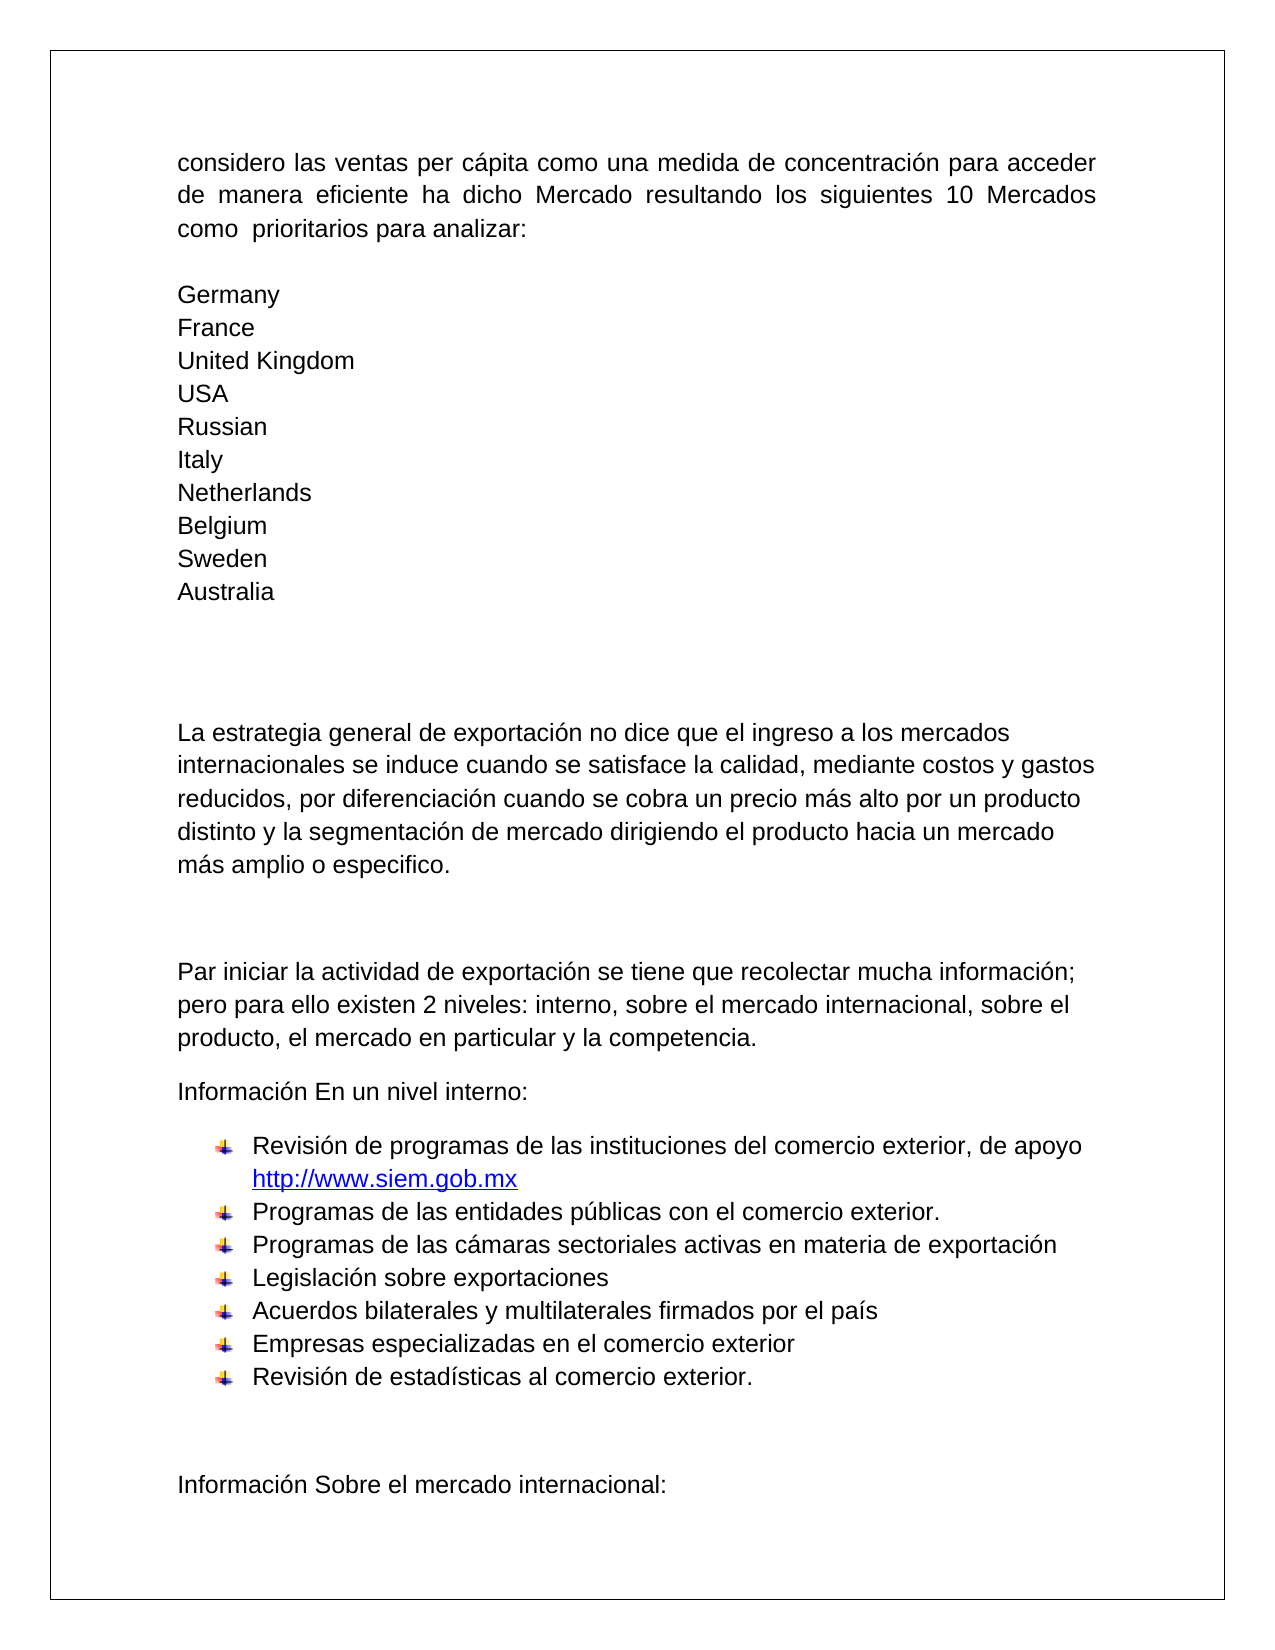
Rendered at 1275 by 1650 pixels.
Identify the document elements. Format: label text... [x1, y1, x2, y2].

text France [177, 313, 1098, 341]
text La estrategia general de exportación no dice que el ingreso a los mercados internacionales se induce cuando se satisface la calidad, mediante costos y gastos reducidos, por diferenciación cuando se cobra un precio más alto por un producto distinto y la segmentación de mercado dirigiendo el producto hacia un mercado más amplio o especifico. [177, 717, 1098, 878]
text Russian [177, 412, 1098, 440]
text considero las ventas per cápita como una medida de concentración para acceder de manera eficiente ha dicho Mercado resultando los siguientes 10 Mercados como prioritarios para analizar: [177, 147, 1098, 242]
text Netherlands [177, 478, 1098, 506]
picture [215, 1303, 233, 1320]
picture [215, 1204, 233, 1221]
list Programas de las entidades públicas con el comercio exterior. [214, 1197, 1098, 1226]
picture [215, 1270, 233, 1287]
list Programas de las cámaras sectoriales activas en materia de exportación [214, 1230, 1098, 1259]
text Sweden [177, 544, 1098, 572]
list Acuerdos bilaterales y multilaterales firmados por el país [214, 1296, 1098, 1325]
list Revisión de estadísticas al comercio exterior. [214, 1362, 1098, 1391]
text Australia [177, 577, 1098, 606]
text Información Sobre el mercado internacional: [177, 1470, 1098, 1499]
text Información En un nivel interno: [177, 1077, 1098, 1106]
picture [215, 1369, 233, 1386]
text Italy [177, 445, 1098, 473]
list Revisión de programas de las instituciones del comercio exterior, de apoyo http://www.siem.gob.mx [214, 1131, 1098, 1193]
text United Kingdom [177, 346, 1098, 374]
text Germany [177, 279, 1098, 308]
list Empresas especializadas en el comercio exterior [214, 1329, 1098, 1358]
text Belgium [177, 511, 1098, 539]
picture [215, 1236, 233, 1254]
picture [215, 1138, 233, 1155]
picture [215, 1336, 233, 1353]
text USA [177, 379, 1098, 407]
list Legislación sobre exportaciones [214, 1263, 1098, 1292]
text Par iniciar la actividad de exportación se tiene que recolectar mucha información; pero para ello existen 2 niveles: interno, sobre el mercado internacional, sobre el producto, el mercado en particular y la competencia. [177, 957, 1098, 1052]
